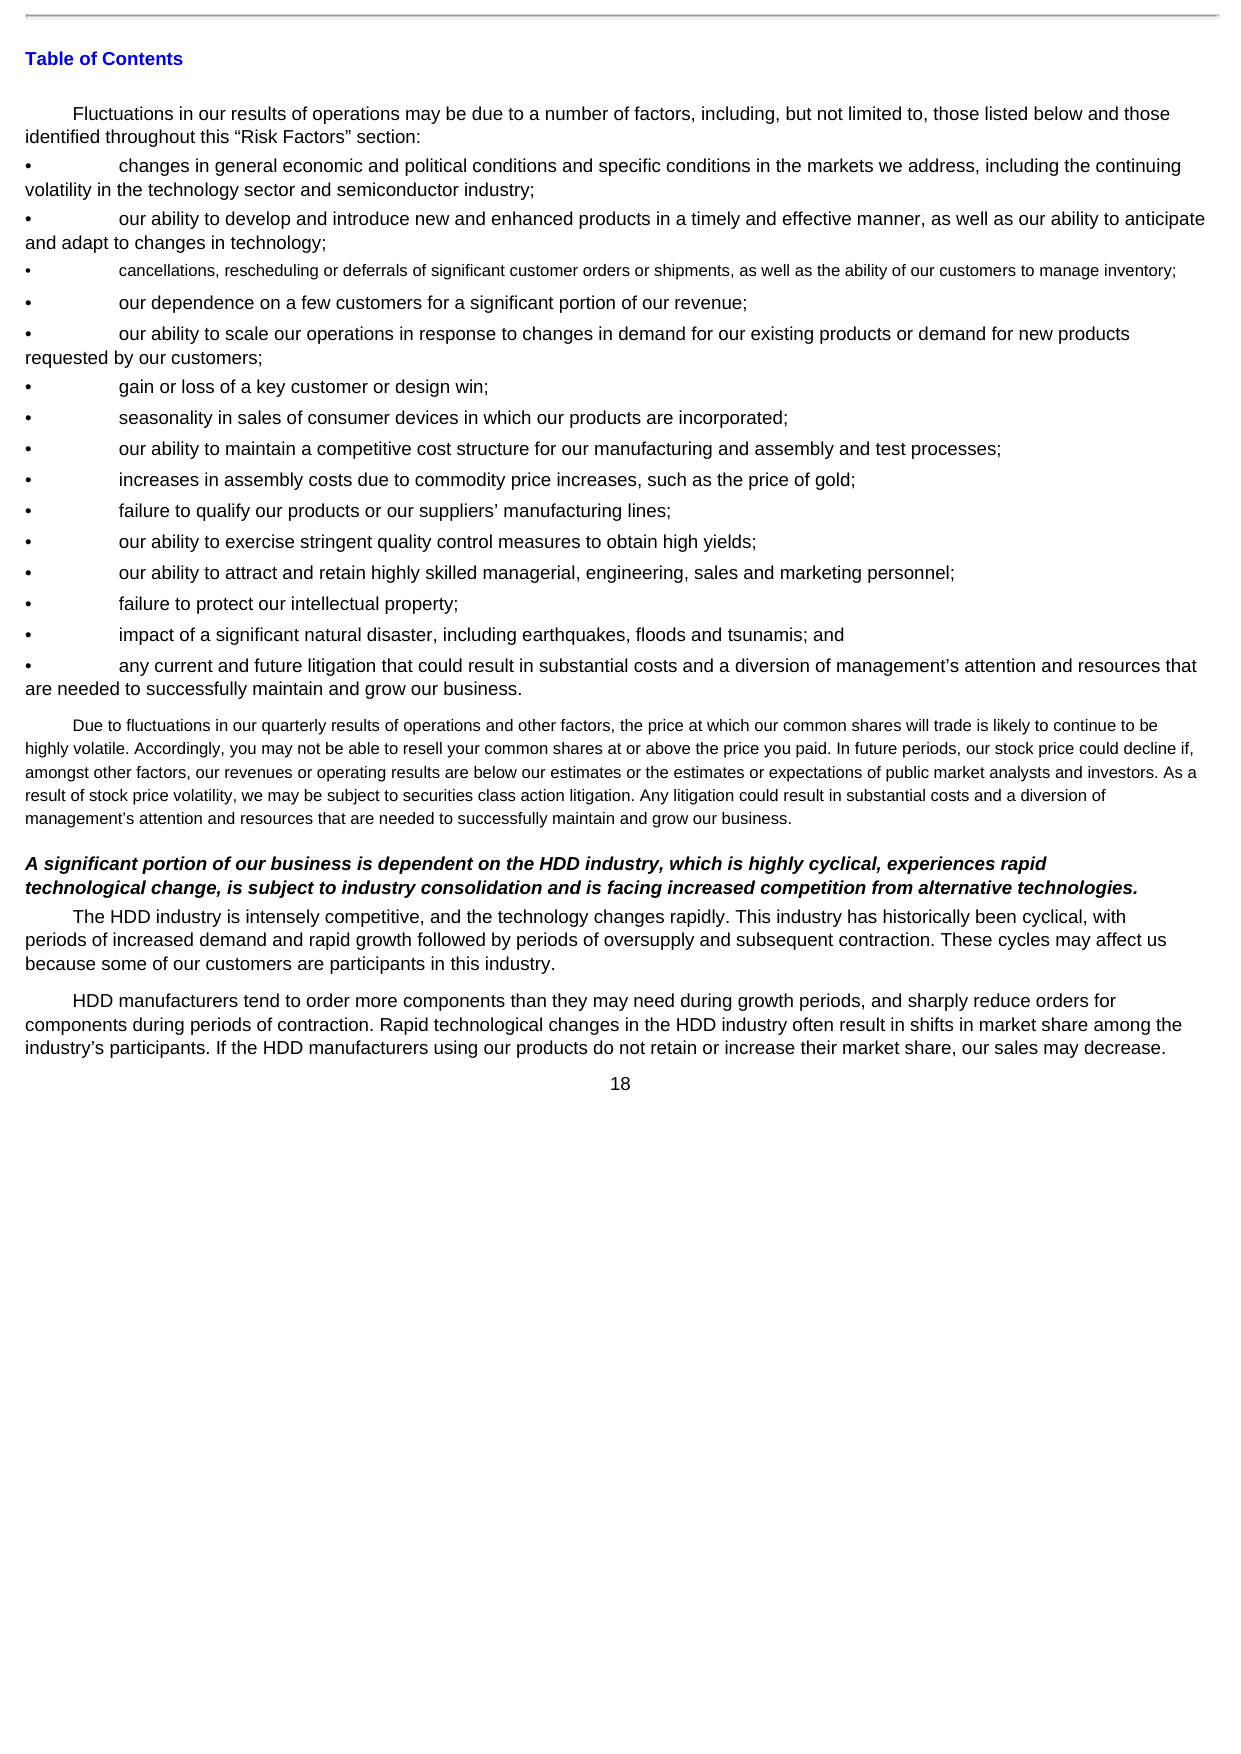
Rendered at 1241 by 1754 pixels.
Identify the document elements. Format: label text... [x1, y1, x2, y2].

list failure to protect our intellectual property; [25, 592, 1209, 614]
text 18 [25, 1073, 1215, 1095]
text HDD manufacturers tend to order more components than they may need during growth periods, and sharply reduce orders for components during periods of contraction. Rapid technological changes in the HDD industry often result in shifts in market share among the industry’s participants. If the HDD manufacturers using our products do not retain or increase their market share, our sales may decrease. [25, 990, 1199, 1058]
list impact of a significant natural disaster, including earthquakes, floods and tsunamis; and [25, 623, 1209, 645]
list our dependence on a few customers for a significant portion of our revenue; [25, 292, 1209, 314]
list changes in general economic and political conditions and specific conditions in the markets we address, including the continuing volatility in the technology sector and semiconductor industry; [25, 155, 1209, 201]
text Table of Contents [25, 48, 1209, 69]
list failure to qualify our products or our suppliers’ manufacturing lines; [25, 500, 1209, 521]
text A significant portion of our business is dependent on the HDD industry, which is highly cyclical, experiences rapid technological change, is subject to industry consolidation and is facing increased competition from alternative technologies. [25, 853, 1155, 898]
list cancellations, rescheduling or deferrals of significant customer orders or shipments, as well as the ability of our customers to manage inventory; [25, 261, 1209, 280]
list our ability to develop and introduce new and enhanced products in a timely and effective manner, as well as our ability to anticipate and adapt to changes in technology; [25, 208, 1209, 254]
list increases in assembly costs due to commodity price increases, such as the price of gold; [25, 469, 1209, 490]
text The HDD industry is intensely competitive, and the technology changes rapidly. This industry has historically been cyclical, with periods of increased demand and rapid growth followed by periods of oversupply and subsequent contraction. These cycles may affect us because some of our customers are participants in this industry. [25, 906, 1172, 974]
text Due to fluctuations in our quarterly results of operations and other factors, the price at which our common shares will trade is likely to continue to be highly volatile. Accordingly, you may not be able to resell your common shares at or above the price you paid. In future periods, our stock price could decline if, amongst other factors, our revenues or operating results are below our estimates or the estimates or expectations of public market analysts and investors. As a result of stock price volatility, we may be subject to securities class action litigation. Any litigation could result in substantial costs and a diversion of management’s attention and resources that are needed to successfully maintain and grow our business. [25, 716, 1203, 828]
list our ability to exercise stringent quality control measures to obtain high yields; [25, 531, 1209, 552]
list any current and future litigation that could result in substantial costs and a diversion of management’s attention and resources that are needed to successfully maintain and grow our business. [25, 654, 1209, 700]
list our ability to maintain a competitive cost structure for our manufacturing and assembly and test processes; [25, 438, 1209, 459]
text Fluctuations in our results of operations may be due to a number of factors, including, but not limited to, those listed below and those identified throughout this “Risk Factors” section: [25, 102, 1209, 148]
picture [23, 14, 1220, 21]
list our ability to scale our operations in response to changes in demand for our existing products or demand for new products requested by our customers; [25, 323, 1209, 368]
list gain or loss of a key customer or design win; [25, 376, 1209, 397]
list our ability to attract and retain highly skilled managerial, engineering, sales and marketing personnel; [25, 562, 1209, 583]
list seasonality in sales of consumer devices in which our products are incorporated; [25, 407, 1209, 428]
